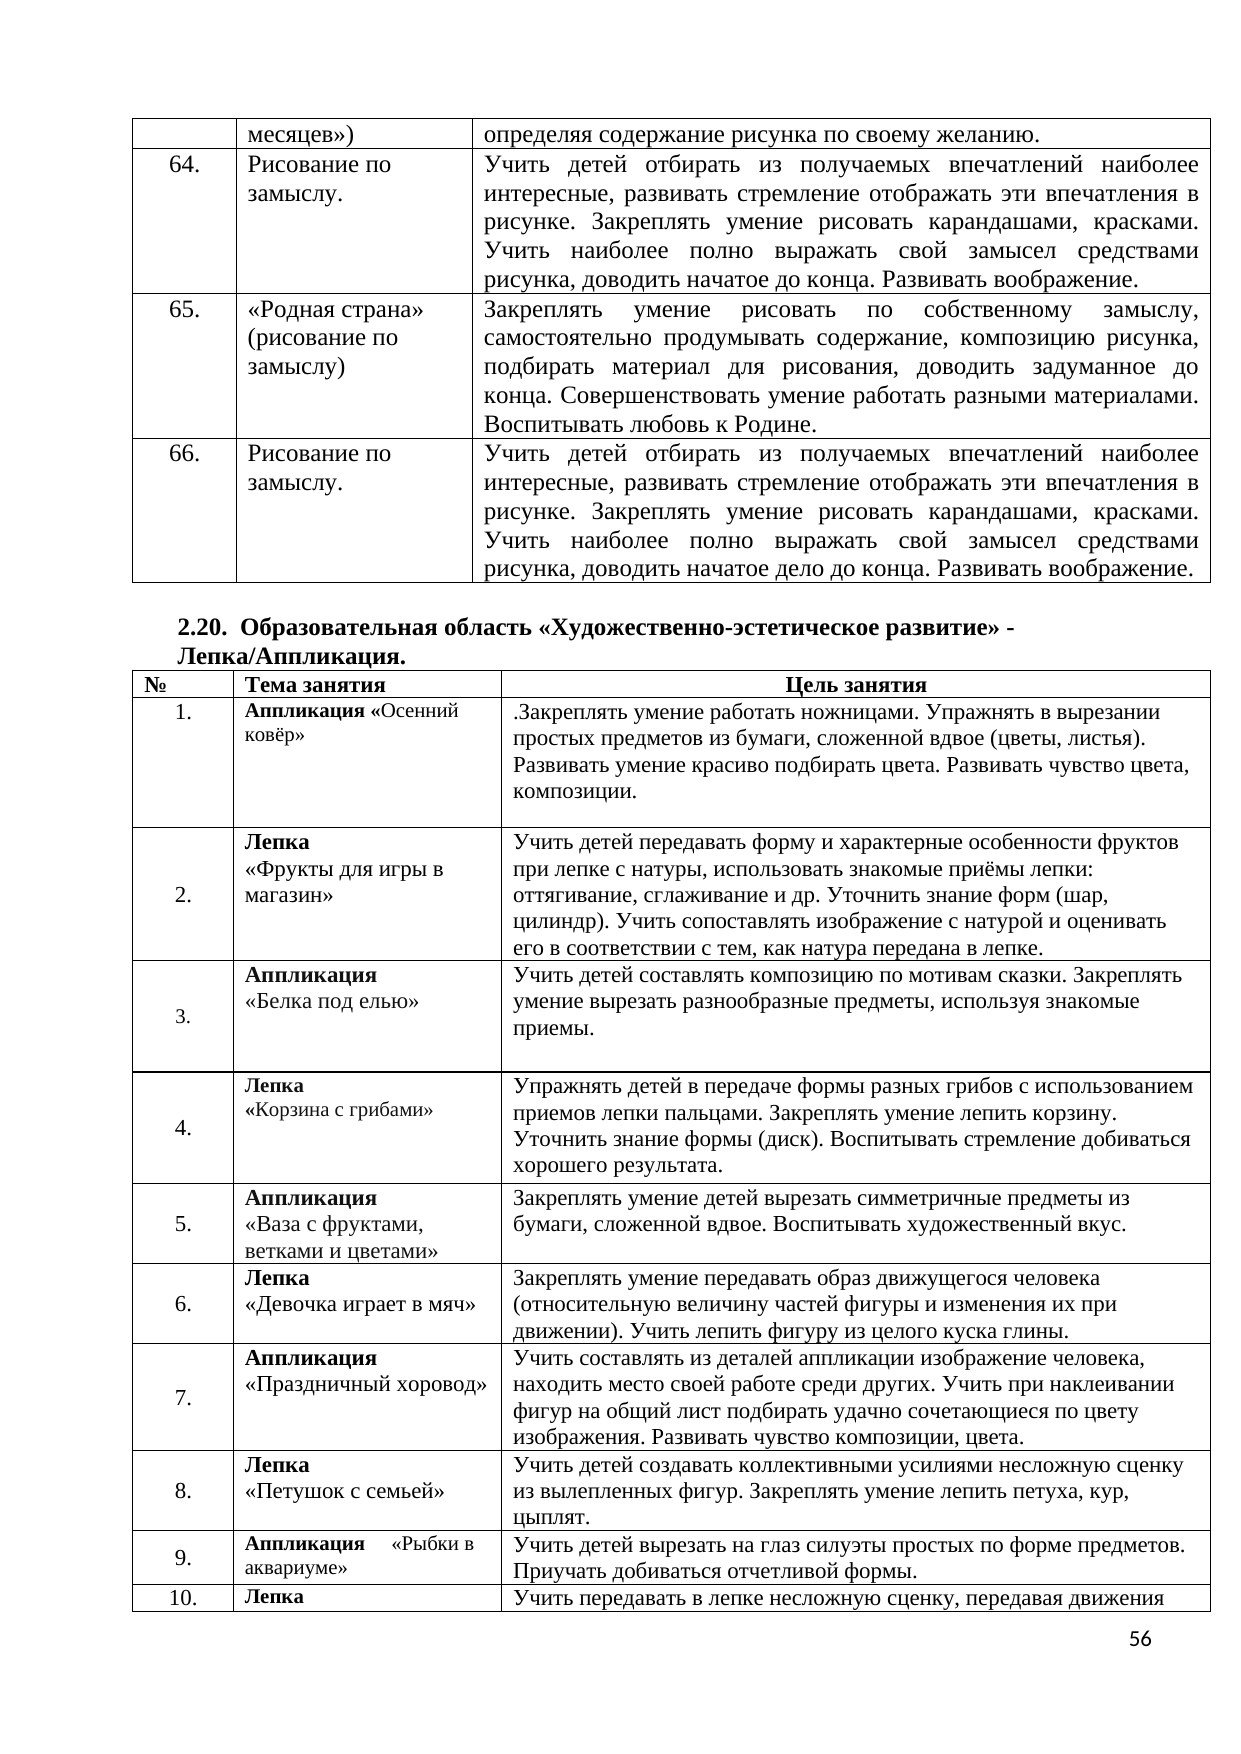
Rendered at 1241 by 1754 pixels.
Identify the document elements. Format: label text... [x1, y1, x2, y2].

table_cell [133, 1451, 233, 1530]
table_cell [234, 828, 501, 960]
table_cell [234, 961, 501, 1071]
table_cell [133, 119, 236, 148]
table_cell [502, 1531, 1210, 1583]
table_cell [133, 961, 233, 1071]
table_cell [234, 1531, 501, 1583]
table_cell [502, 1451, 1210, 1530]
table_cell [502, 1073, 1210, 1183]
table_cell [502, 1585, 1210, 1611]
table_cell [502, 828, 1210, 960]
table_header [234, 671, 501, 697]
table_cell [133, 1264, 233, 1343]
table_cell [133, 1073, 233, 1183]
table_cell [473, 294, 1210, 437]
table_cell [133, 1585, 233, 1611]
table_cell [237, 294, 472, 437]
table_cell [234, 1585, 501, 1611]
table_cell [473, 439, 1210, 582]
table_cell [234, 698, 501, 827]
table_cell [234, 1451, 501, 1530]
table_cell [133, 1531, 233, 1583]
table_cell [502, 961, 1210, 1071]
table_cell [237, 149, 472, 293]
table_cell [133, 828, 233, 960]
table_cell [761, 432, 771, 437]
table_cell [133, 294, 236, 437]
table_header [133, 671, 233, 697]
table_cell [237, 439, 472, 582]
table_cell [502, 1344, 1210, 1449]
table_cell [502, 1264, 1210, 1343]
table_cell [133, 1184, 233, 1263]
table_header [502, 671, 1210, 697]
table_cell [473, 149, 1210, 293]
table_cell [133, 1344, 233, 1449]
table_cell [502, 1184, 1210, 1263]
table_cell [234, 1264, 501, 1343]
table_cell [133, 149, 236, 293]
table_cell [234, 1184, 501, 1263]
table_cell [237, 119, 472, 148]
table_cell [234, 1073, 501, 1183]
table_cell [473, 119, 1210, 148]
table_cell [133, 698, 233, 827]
text 2.20. Образовательная область «Художественно-эстетическое развитие» - Лепка/Аппликация. [177, 612, 1152, 669]
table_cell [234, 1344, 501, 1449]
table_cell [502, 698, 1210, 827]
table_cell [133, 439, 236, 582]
